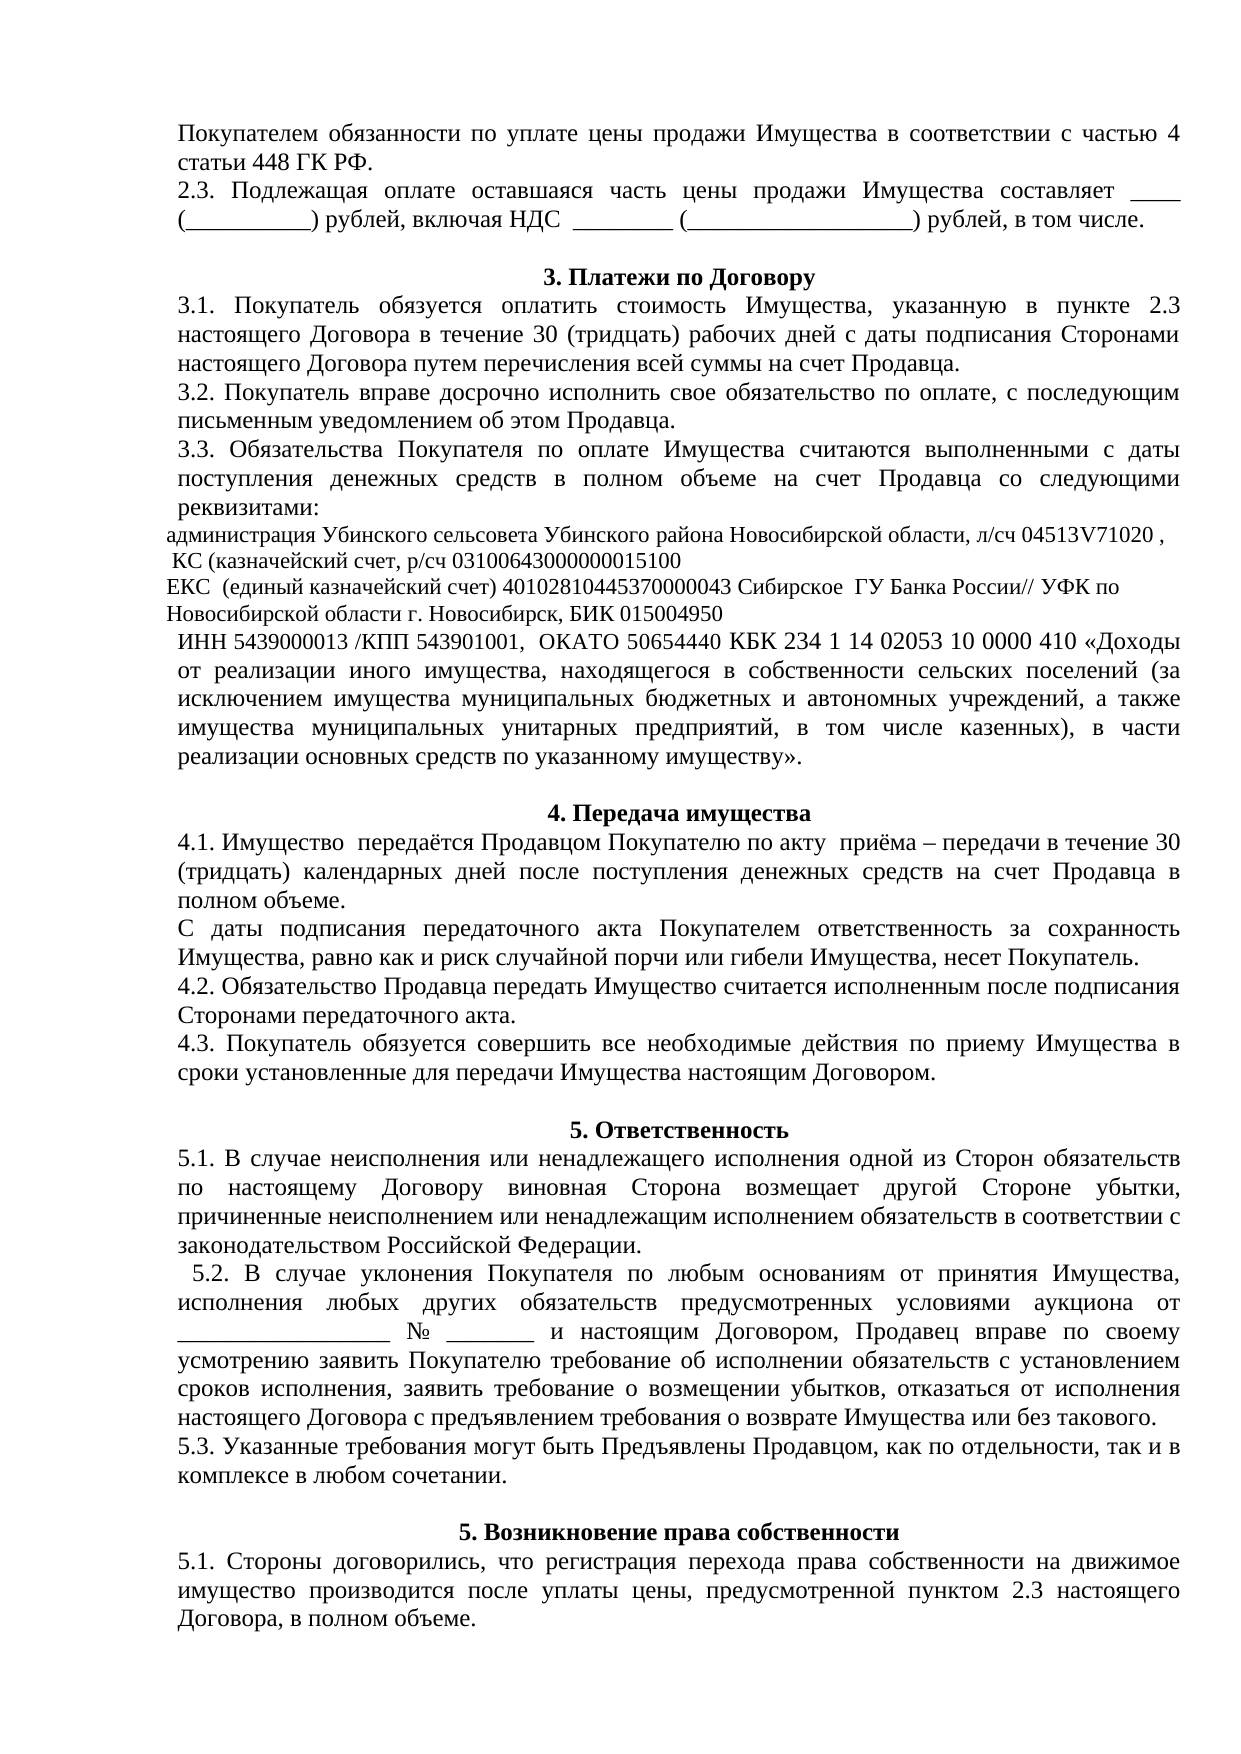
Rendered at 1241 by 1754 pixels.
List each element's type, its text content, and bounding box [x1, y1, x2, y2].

text 2.3. Подлежащая оплате оставшаяся часть цены продажи Имущества составляет ____ (__________) рублей, включая НДС ________ (__________________) рублей, в том числе. [177, 176, 1181, 233]
text 5.1. В случае неисполнения или ненадлежащего исполнения одной из Сторон обязательств по настоящему Договору виновная Сторона возмещает другой Стороне убытки, причиненные неисполнением или ненадлежащим исполнением обязательств в соответствии с законодательством Российской Федерации. [177, 1143, 1181, 1258]
text 5.2. В случае уклонения Покупателя по любым основаниям от принятия Имущества, исполнения любых других обязательств предусмотренных условиями аукциона от _________________ № _______ и настоящим Договором, Продавец вправе по своему усмотрению заявить Покупателю требование об исполнении обязательств с установлением сроков исполнения, заявить требование о возмещении убытков, отказаться от исполнения настоящего Договора с предъявлением требования о возврате Имущества или без такового. [177, 1258, 1181, 1431]
text 3. Платежи по Договору [177, 262, 1181, 291]
text 5. Ответственность [177, 1115, 1181, 1143]
text 4.1. Имущество передаётся Продавцом Покупателю по акту приёма – передачи в течение 30 (тридцать) календарных дней после поступления денежных средств на счет Продавца в полном объеме. [177, 827, 1181, 913]
text КС (казначейский счет, р/сч 03100643000000015100 [166, 547, 1181, 573]
text администрация Убинского сельсовета Убинского района Новосибирской области, л/сч 04513V71020 , [166, 521, 1181, 547]
text 3.3. Обязательства Покупателя по оплате Имущества считаются выполненными с даты поступления денежных средств в полном объеме на счет Продавца со следующими реквизитами: [177, 434, 1181, 521]
text ЕКС (единый казначейский счет) 40102810445370000043 Сибирское ГУ Банка России// УФК по Новосибирской области г. Новосибирск, БИК 015004950 [166, 573, 1181, 626]
text 5.3. Указанные требования могут быть Предъявлены Продавцом, как по отдельности, так и в комплексе в любом сочетании. [177, 1431, 1181, 1488]
text ИНН 5439000013 /КПП 543901001, ОКАТО 50654440 КБК 234 1 14 02053 10 0000 410 «Доходы от реализации иного имущества, находящегося в собственности сельских поселений (за исключением имущества муниципальных бюджетных и автономных учреждений, а также имущества муниципальных унитарных предприятий, в том числе казенных), в части реализации основных средств по указанному имуществу». [177, 626, 1181, 770]
text 5.1. Стороны договорились, что регистрация перехода права собственности на движимое имущество производится после уплаты цены, предусмотренной пунктом 2.3 настоящего Договора, в полном объеме. [177, 1546, 1181, 1632]
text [177, 118, 1181, 176]
text 3.1. Покупатель обязуется оплатить стоимость Имущества, указанную в пункте 2.3 настоящего Договора в течение 30 (тридцать) рабочих дней с даты подписания Сторонами настоящего Договора путем перечисления всей суммы на счет Продавца. [177, 291, 1181, 377]
text 4.3. Покупатель обязуется совершить все необходимые действия по приему Имущества в сроки установленные для передачи Имущества настоящим Договором. [177, 1028, 1181, 1086]
text 5. Возникновение права собственности [177, 1517, 1181, 1546]
text 3.2. Покупатель вправе досрочно исполнить свое обязательство по оплате, с последующим письменным уведомлением об этом Продавца. [177, 377, 1181, 434]
text 4. Передача имущества [177, 798, 1181, 827]
text С даты подписания передаточного акта Покупателем ответственность за сохранность Имущества, равно как и риск случайной порчи или гибели Имущества, несет Покупатель. [177, 913, 1181, 971]
text 4.2. Обязательство Продавца передать Имущество считается исполненным после подписания Сторонами передаточного акта. [177, 971, 1181, 1028]
